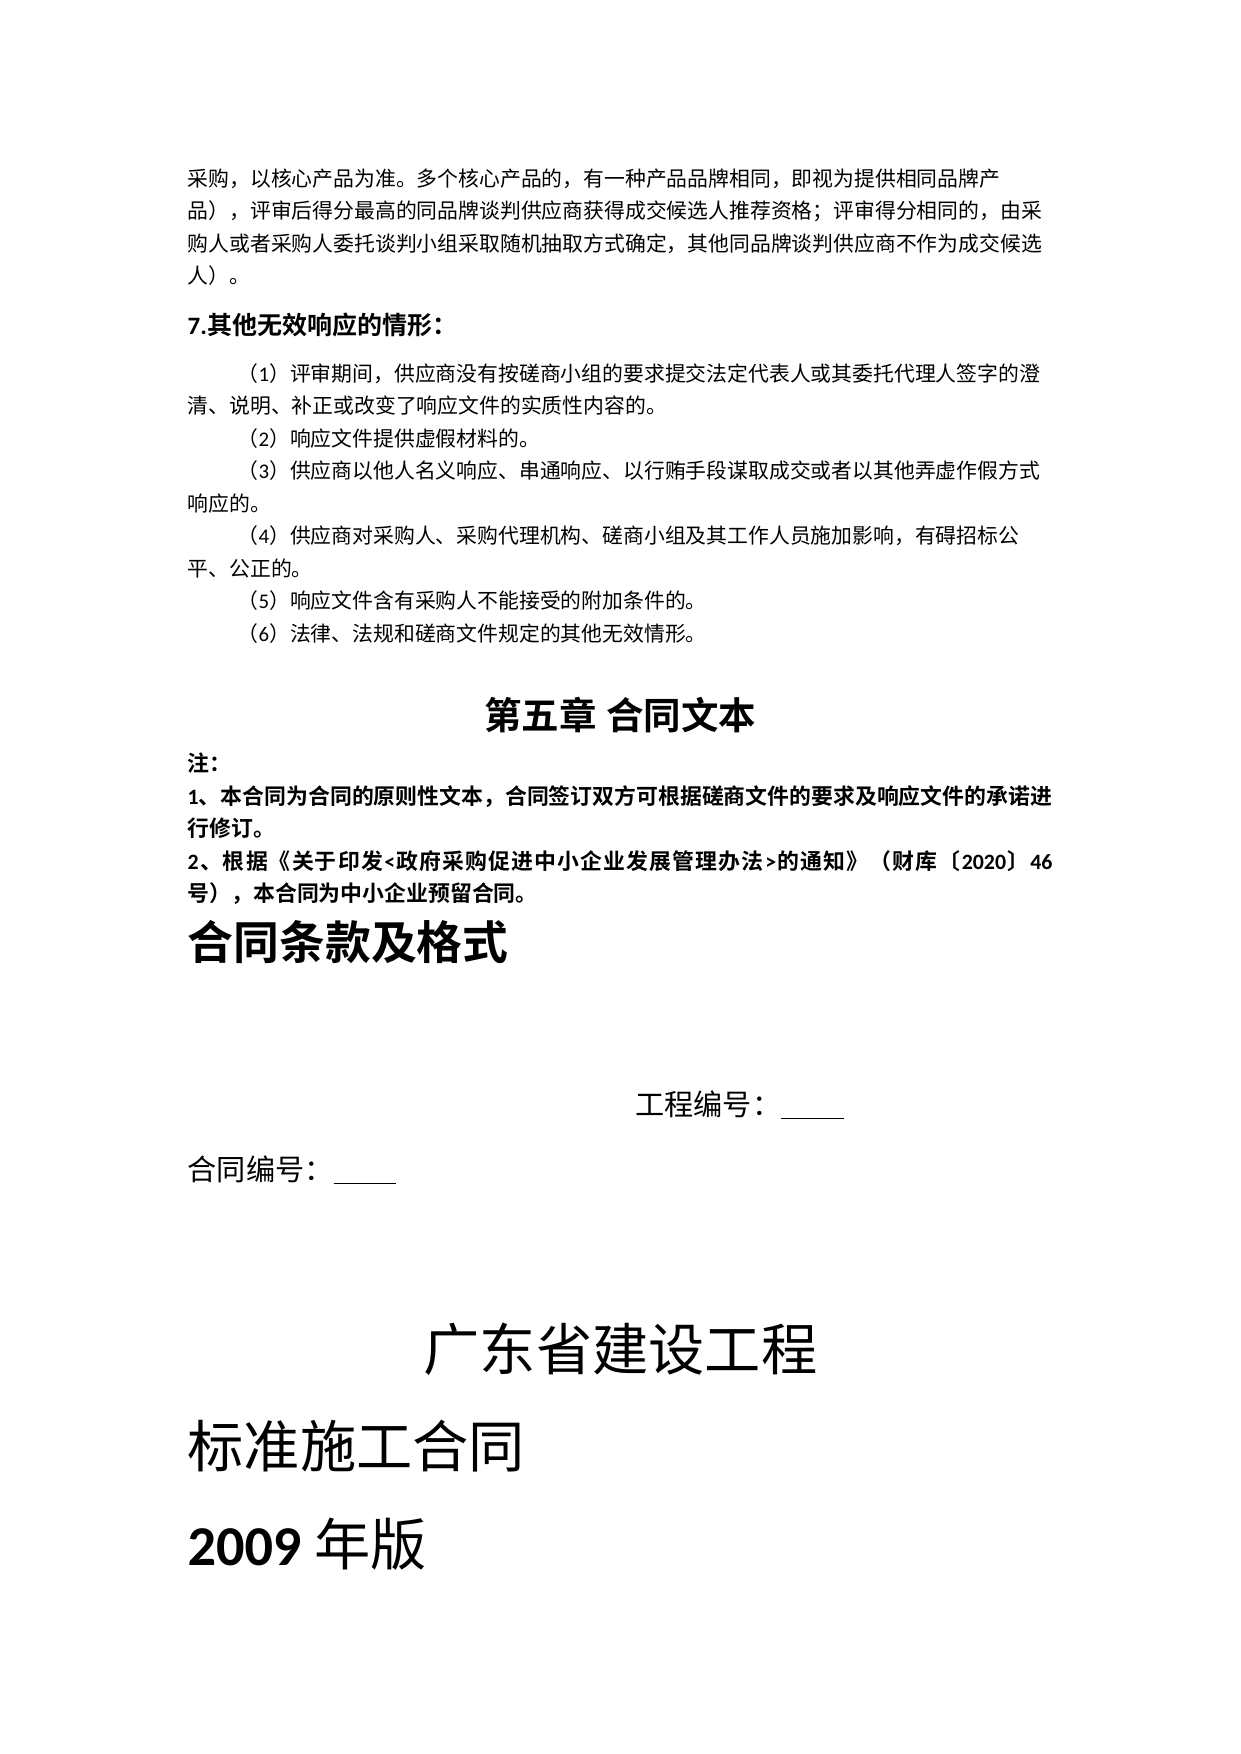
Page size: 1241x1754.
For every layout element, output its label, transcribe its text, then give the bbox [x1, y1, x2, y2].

text 合同编号： [187, 1137, 1053, 1202]
text （6）法律、法规和磋商文件规定的其他无效情形。 [187, 617, 1053, 649]
text 注： [187, 747, 1053, 779]
text 第五章 合同文本 [187, 682, 1053, 747]
text （5）响应文件含有采购人不能接受的附加条件的。 [187, 584, 1053, 617]
text （3）供应商以他人名义响应、串通响应、以行贿手段谋取成交或者以其他弄虚作假方式响应的。 [187, 454, 1053, 519]
text 2009 年版 [187, 1494, 1053, 1592]
text 工程编号： [187, 1072, 1053, 1137]
text 广东省建设工程 [187, 1299, 1053, 1397]
text （4）供应商对采购人、采购代理机构、磋商小组及其工作人员施加影响，有碍招标公平、公正的。 [187, 519, 1053, 584]
text 标准施工合同 [187, 1397, 1053, 1494]
text （2）响应文件提供虚假材料的。 [187, 422, 1053, 454]
text 7.其他无效响应的情形： [187, 292, 1053, 357]
text 1、本合同为合同的原则性文本，合同签订双方可根据磋商文件的要求及响应文件的承诺进行修订。 [187, 779, 1053, 844]
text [187, 162, 1053, 292]
text （1）评审期间，供应商没有按磋商小组的要求提交法定代表人或其委托代理人签字的澄清、说明、补正或改变了响应文件的实质性内容的。 [187, 357, 1053, 422]
text 2、根据《关于印发<政府采购促进中小企业发展管理办法>的通知》（财库〔2020〕46号），本合同为中小企业预留合同。 [187, 844, 1053, 909]
text 合同条款及格式 [187, 909, 1053, 974]
